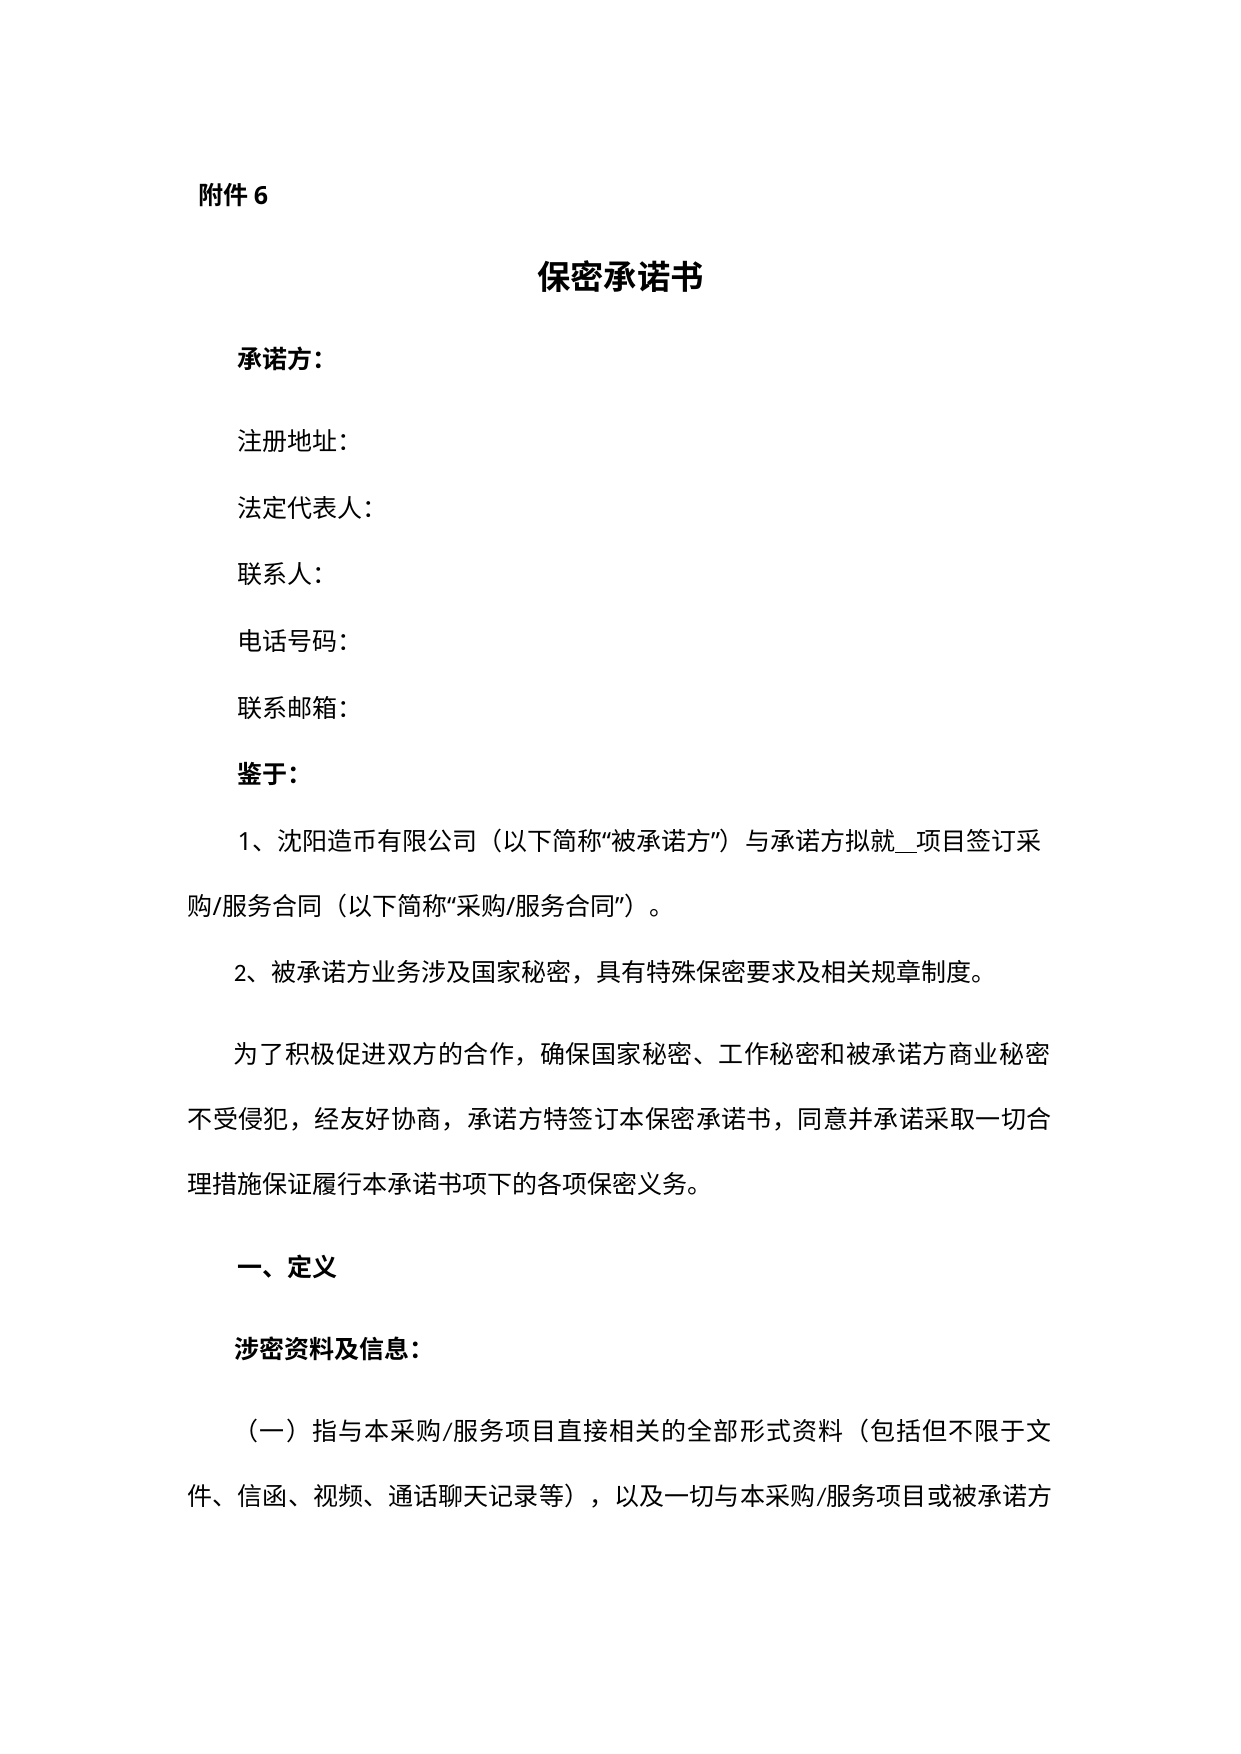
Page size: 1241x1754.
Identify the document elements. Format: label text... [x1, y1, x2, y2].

text 附件6 [198, 162, 1042, 227]
text 保密承诺书 [187, 244, 1053, 309]
text 涉密资料及信息： [187, 1316, 1053, 1381]
text 注册地址： [187, 408, 1049, 473]
text 1、沈阳造币有限公司（以下简称“被承诺方”）与承诺方拟就 项目签订采购/服务合同（以下简称“采购/服务合同”）。 [187, 808, 1049, 938]
text 联系邮箱： [187, 675, 1049, 740]
text 2、被承诺方业务涉及国家秘密，具有特殊保密要求及相关规章制度。 [187, 939, 1053, 1004]
text 鉴于： [187, 741, 1049, 806]
text 电话号码： [187, 608, 1049, 673]
text 承诺方： [187, 326, 1053, 391]
text 法定代表人： [187, 475, 1049, 540]
text 一、定义 [187, 1234, 1053, 1299]
text 为了积极促进双方的合作，确保国家秘密、工作秘密和被承诺方商业秘密不受侵犯，经友好协商，承诺方特签订本保密承诺书，同意并承诺采取一切合理措施保证履行本承诺书项下的各项保密义务。 [187, 1022, 1053, 1217]
text 联系人： [187, 542, 1049, 607]
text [187, 1398, 1053, 1528]
